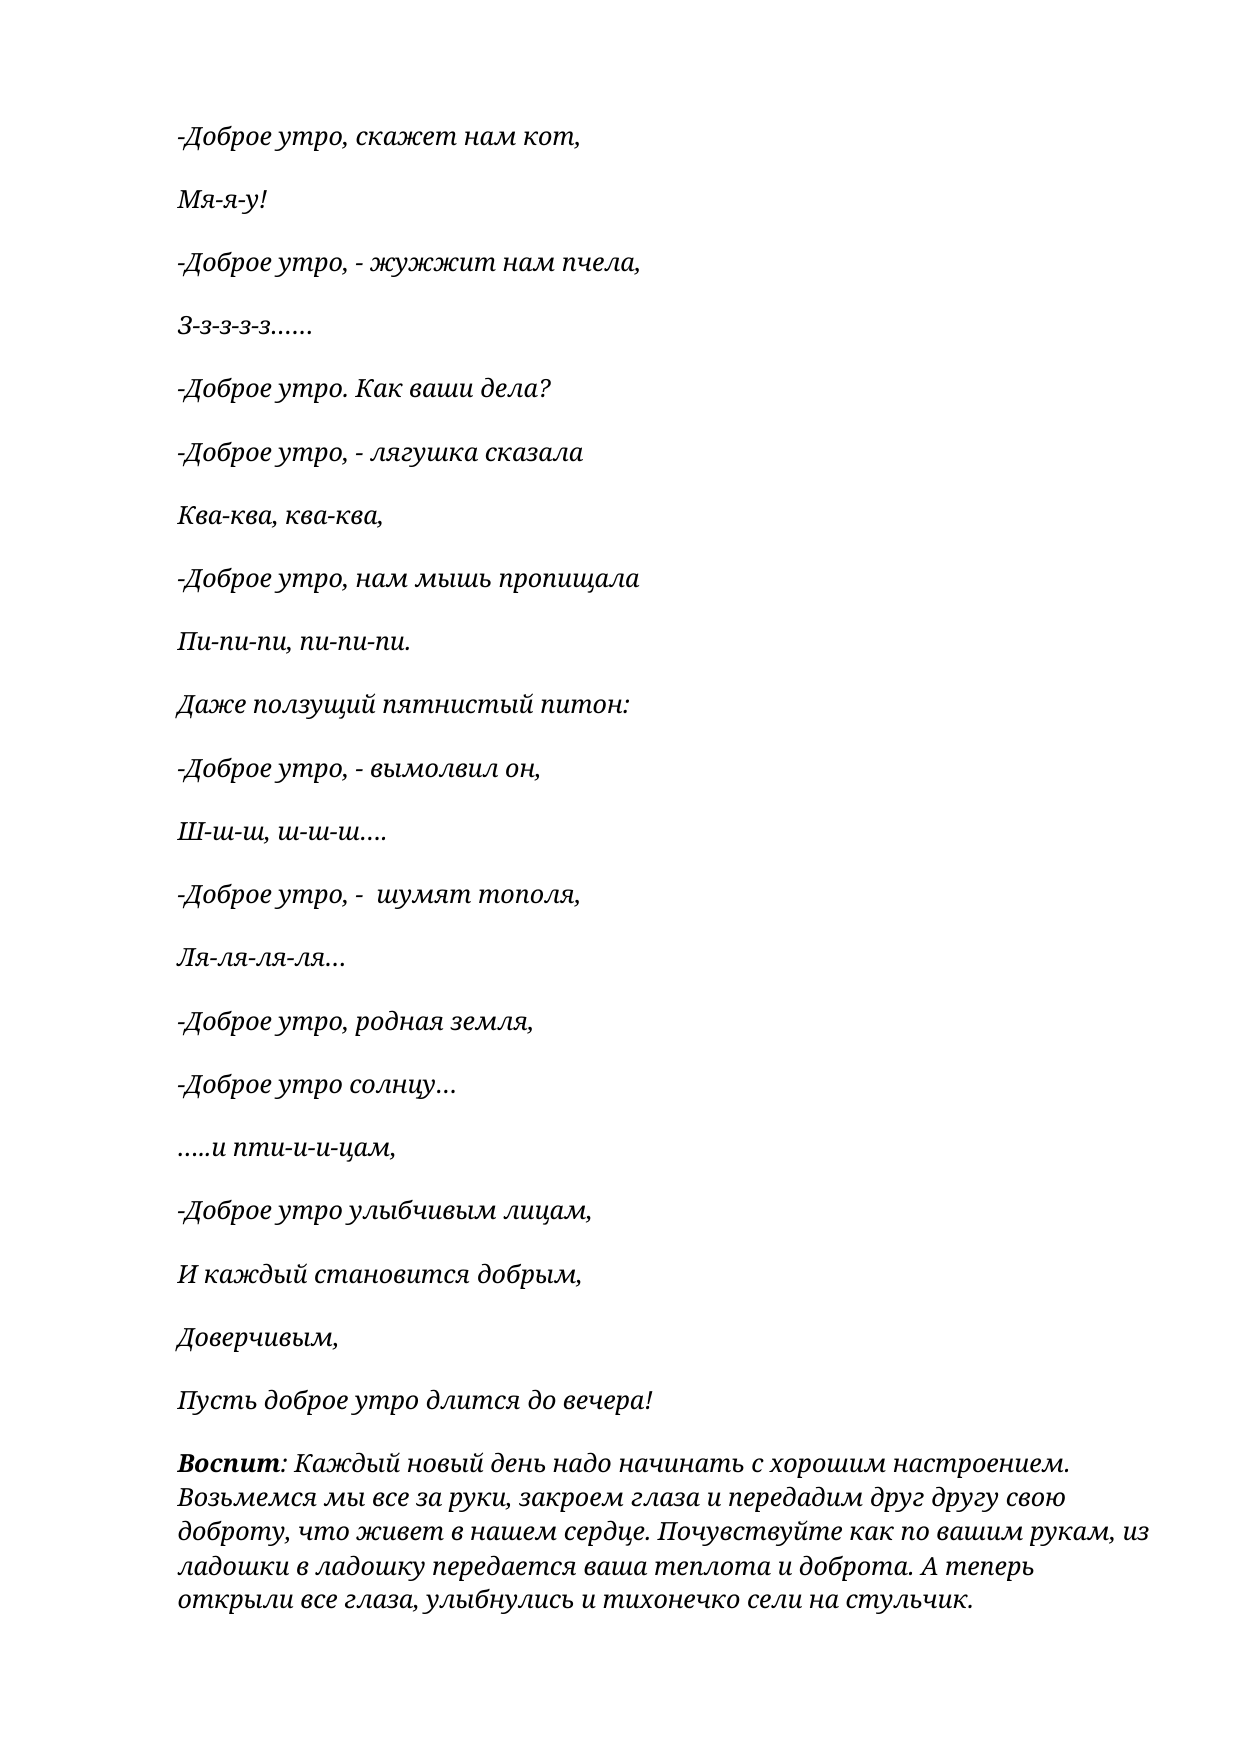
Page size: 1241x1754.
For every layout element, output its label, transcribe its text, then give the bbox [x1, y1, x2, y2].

text Ля-ля-ля-ля… [177, 940, 1152, 974]
text Даже ползущий пятнистый питон: [177, 687, 1152, 721]
text Ква-ква, ква-ква, [177, 497, 1152, 532]
text -Доброе утро, родная земля, [177, 1003, 1152, 1037]
text Доверчивым, [177, 1319, 1152, 1353]
text Пи-пи-пи, пи-пи-пи. [177, 624, 1152, 658]
text -Доброе утро. Как ваши дела? [177, 371, 1152, 405]
text -Доброе утро, скажет нам кот, [177, 118, 1152, 152]
text -Доброе утро, - лягушка сказала [177, 434, 1152, 468]
text -Доброе утро, нам мышь пропищала [177, 561, 1152, 595]
text Ш-ш-ш, ш-ш-ш…. [177, 814, 1152, 848]
text -Доброе утро, - жужжит нам пчела, [177, 244, 1152, 279]
text -Доброе утро, - шумят тополя, [177, 877, 1152, 911]
text Воспит: Каждый новый день надо начинать с хорошим настроением. Возьмемся мы все за руки, закроем глаза и передадим друг другу свою доброту, что живет в нашем сердце. Почувствуйте как по вашим рукам, из ладошки в ладошку передается ваша теплота и доброта. А теперь открыли все глаза, улыбнулись и тихонечко сели на стульчик. [177, 1446, 1152, 1616]
text Мя-я-у! [177, 181, 1152, 215]
text -Доброе утро солнцу… [177, 1067, 1152, 1101]
text Пусть доброе утро длится до вечера! [177, 1383, 1152, 1417]
text -Доброе утро, - вымолвил он, [177, 750, 1152, 784]
text И каждый становится добрым, [177, 1256, 1152, 1290]
text …..и пти-и-и-цам, [177, 1130, 1152, 1164]
text З-з-з-з-з…… [177, 308, 1152, 342]
text -Доброе утро улыбчивым лицам, [177, 1193, 1152, 1227]
